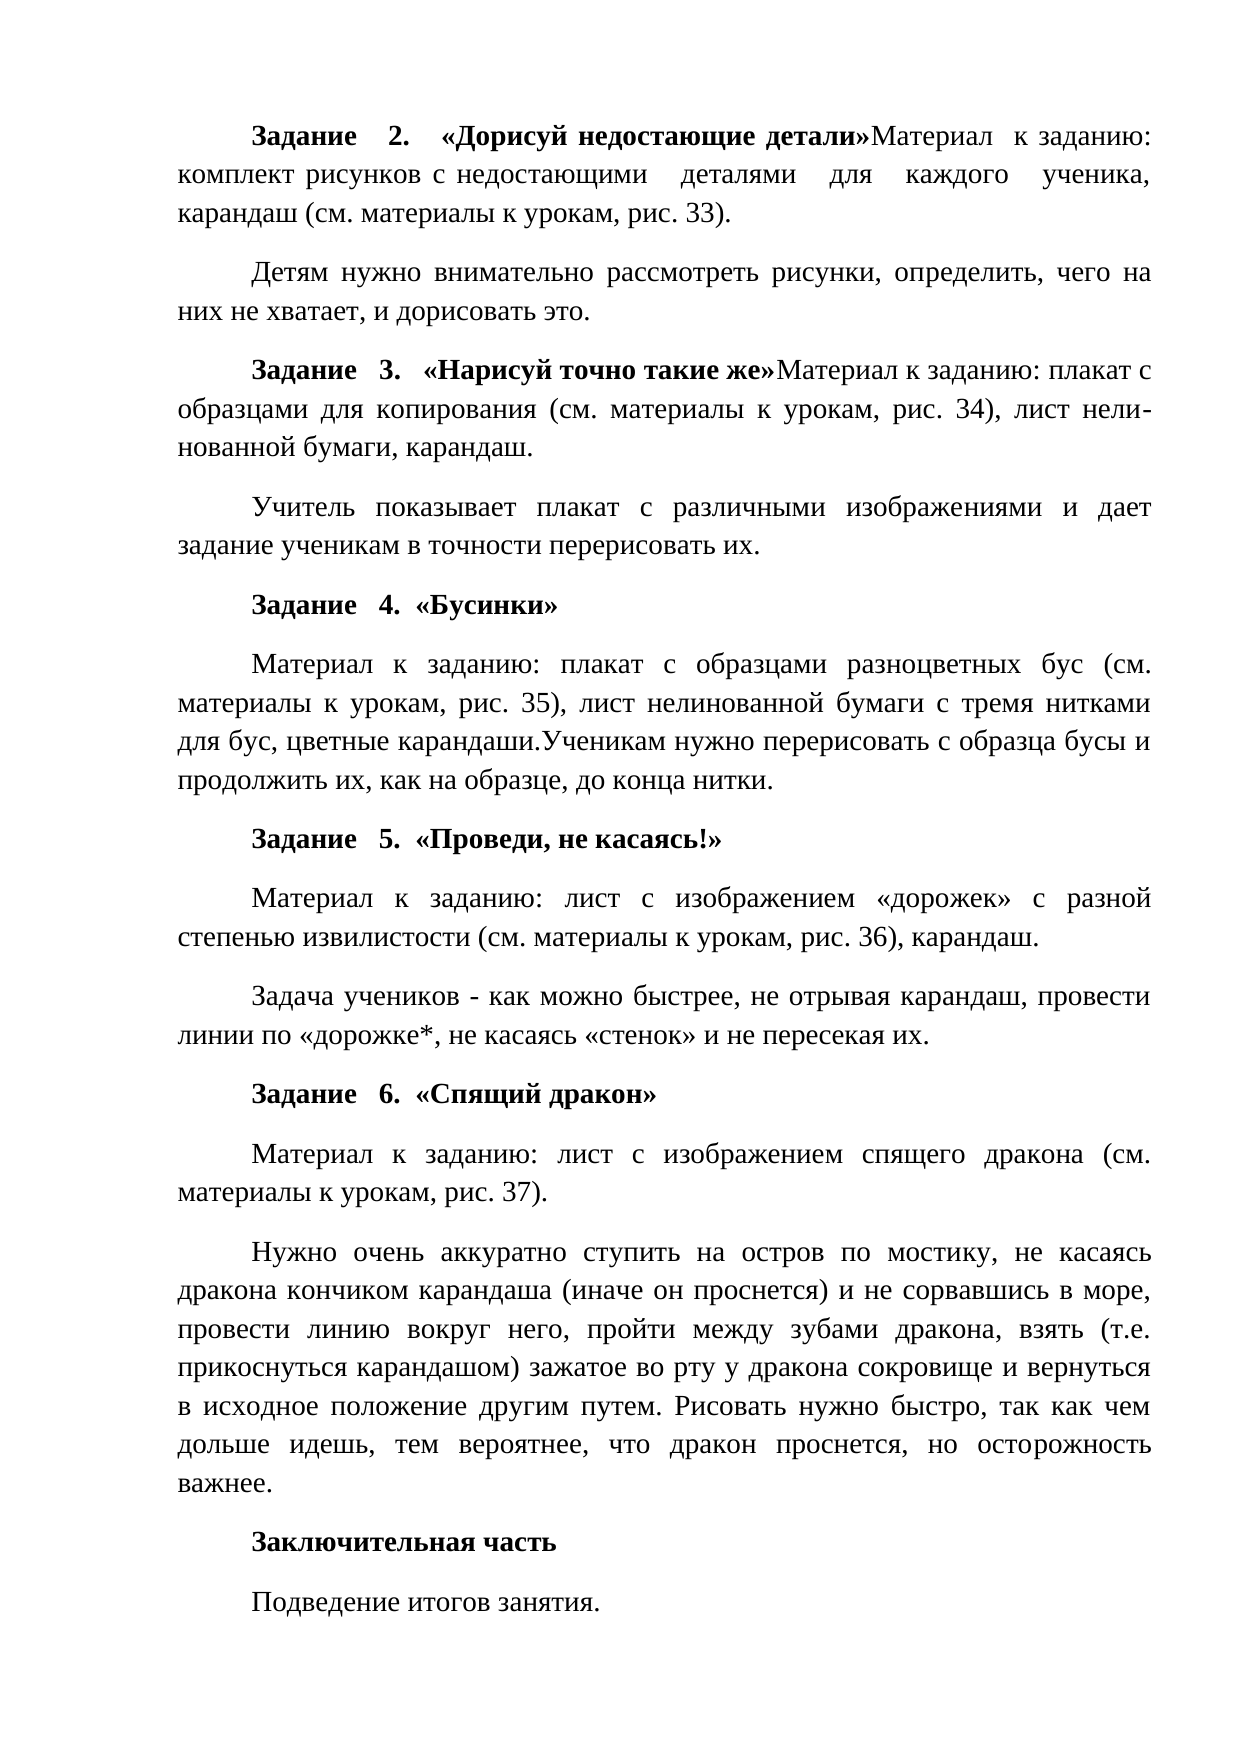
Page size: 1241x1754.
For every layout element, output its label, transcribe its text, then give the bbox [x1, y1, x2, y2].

text Задание 2. «Дорисуй недостающие детали»Материал к заданию: комплект рисунков с недостающими деталями для каждого ученика, карандаш (см. материалы к урокам, рис. 33). [177, 118, 1152, 229]
text Учитель показывает плакат с различными изображениями и дает задание ученикам в точности перерисовать их. [177, 489, 1152, 561]
text Материал к заданию: лист с изображением «дорожек» с разной степенью извилистости (см. материалы к урокам, рис. 36), карандаш. [177, 881, 1152, 953]
text Материал к заданию: лист с изображением спящего дракона (см. материалы к урокам, рис. 37). [177, 1136, 1152, 1208]
text Материал к заданию: плакат с образцами разноцветных бус (см. материалы к урокам, рис. 35), лист нелинованной бумаги с тремя нитками для бус, цветные карандаши.Ученикам нужно перерисовать с образца бусы и продолжить их, как на образце, до конца нитки. [177, 646, 1152, 795]
text Задание 4. «Бусинки» [177, 587, 1152, 620]
text Нужно очень аккуратно ступить на остров по мостику, не касаясь дракона кончиком карандаша (иначе он проснется) и не сорвавшись в море, провести линию вокруг него, пройти между зубами дракона, взять (т.е. прикоснуться карандашом) зажатое во рту у дракона сокровище и вернуться в исходное положение другим путем. Рисовать нужно быстро, так как чем дольше идешь, тем вероятнее, что дракон проснется, но осторожность важнее. [177, 1234, 1152, 1498]
text Задание 6. «Спящий дракон» [177, 1076, 1152, 1110]
text Детям нужно внимательно рассмотреть рисунки, определить, чего на них не хватает, и дорисовать это. [177, 254, 1152, 327]
text Задание 5. «Проведи, не касаясь!» [177, 821, 1152, 855]
text Задание 3. «Нарисуй точно такие же»Материал к заданию: плакат с образцами для копирования (см. материалы к урокам, рис. 34), лист нелинованной бумаги, карандаш. [177, 352, 1152, 463]
text Задача учеников - как можно быстрее, не отрывая карандаш, провести линии по «дорожке*, не касаясь «стенок» и не пересекая их. [177, 978, 1152, 1051]
text Подведение итогов занятия. [177, 1584, 1152, 1617]
text Заключительная часть [177, 1524, 1152, 1558]
